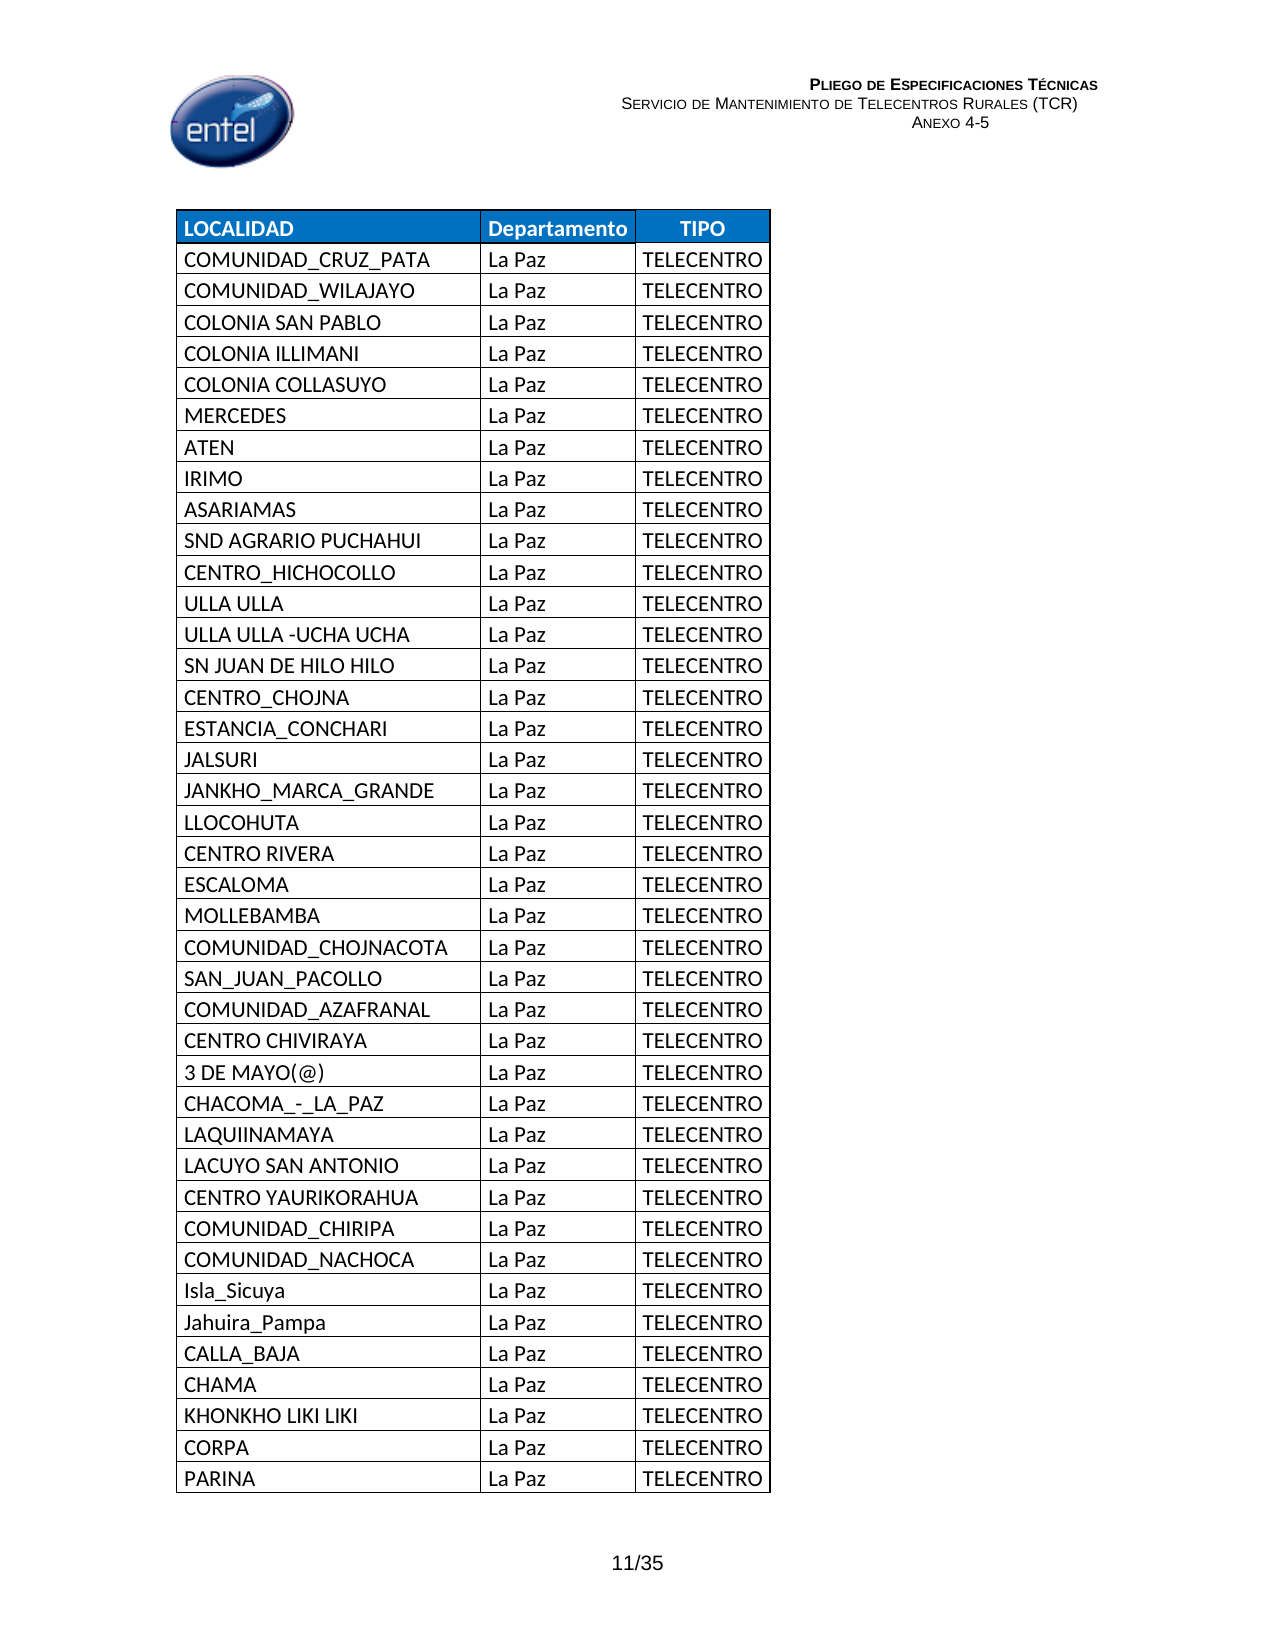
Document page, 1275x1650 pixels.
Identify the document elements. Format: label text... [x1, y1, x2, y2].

table_cell TELECENTRO [636, 774, 769, 804]
picture [170, 75, 296, 172]
table_cell TELECENTRO [636, 587, 769, 617]
table_cell TELECENTRO [636, 837, 769, 867]
table_cell La Paz [481, 774, 635, 804]
table_cell SN JUAN DE HILO HILO [177, 649, 480, 679]
table_cell TELECENTRO [636, 1368, 769, 1398]
table_header LOCALIDAD [177, 211, 480, 242]
table_cell CENTRO YAURIKORAHUA [177, 1181, 480, 1211]
table_cell COMUNIDAD_NACHOCA [177, 1243, 480, 1273]
table_cell La Paz [481, 1462, 635, 1492]
table_cell TELECENTRO [636, 337, 769, 367]
table_cell La Paz [481, 899, 635, 929]
table_cell TELECENTRO [636, 962, 769, 992]
table_cell La Paz [481, 587, 635, 617]
table_cell La Paz [481, 399, 635, 429]
table_cell TELECENTRO [636, 462, 769, 492]
table_cell COLONIA ILLIMANI [177, 337, 480, 367]
table_cell TELECENTRO [636, 1462, 769, 1492]
table_cell CHACOMA_-_LA_PAZ [177, 1087, 480, 1117]
table_cell CALLA_BAJA [177, 1337, 480, 1367]
table_cell LACUYO SAN ANTONIO [177, 1149, 480, 1179]
table_cell La Paz [481, 1056, 635, 1086]
table_cell La Paz [481, 806, 635, 836]
table_cell La Paz [481, 1274, 635, 1304]
table_cell La Paz [481, 493, 635, 523]
table_cell COMUNIDAD_AZAFRANAL [177, 993, 480, 1023]
table_cell La Paz [481, 1337, 635, 1367]
table_cell TELECENTRO [636, 524, 769, 554]
table_cell TELECENTRO [636, 1149, 769, 1179]
table_cell TELECENTRO [636, 649, 769, 679]
table_cell TELECENTRO [636, 993, 769, 1023]
table_cell LLOCOHUTA [177, 806, 480, 836]
table_cell SAN_JUAN_PACOLLO [177, 962, 480, 992]
table_cell JALSURI [177, 743, 480, 773]
table_cell La Paz [481, 993, 635, 1023]
table_cell La Paz [481, 462, 635, 492]
table_header Departamento [481, 211, 635, 242]
table_cell CHAMA [177, 1368, 480, 1398]
table_cell TELECENTRO [636, 306, 769, 336]
table_cell LAQUIINAMAYA [177, 1118, 480, 1148]
table_cell TELECENTRO [636, 1087, 769, 1117]
table_cell TELECENTRO [636, 493, 769, 523]
table_cell SND AGRARIO PUCHAHUI [177, 524, 480, 554]
table_cell TELECENTRO [636, 618, 769, 648]
table_cell COMUNIDAD_CHOJNACOTA [177, 931, 480, 961]
table_cell La Paz [481, 306, 635, 336]
table_cell La Paz [481, 1118, 635, 1148]
table_cell ESTANCIA_CONCHARI [177, 712, 480, 742]
table_cell Jahuira_Pampa [177, 1306, 480, 1336]
table_cell La Paz [481, 931, 635, 961]
table_cell La Paz [481, 1212, 635, 1242]
table_cell La Paz [481, 1149, 635, 1179]
table_cell CENTRO CHIVIRAYA [177, 1024, 480, 1054]
table_cell Isla_Sicuya [177, 1274, 480, 1304]
table_cell IRIMO [177, 462, 480, 492]
table_cell TELECENTRO [636, 743, 769, 773]
table_cell TELECENTRO [636, 868, 769, 898]
table_cell 3 DE MAYO(@) [177, 1056, 480, 1086]
table_cell La Paz [481, 337, 635, 367]
table_cell TELECENTRO [636, 1056, 769, 1086]
table_cell La Paz [481, 868, 635, 898]
table_cell La Paz [481, 556, 635, 586]
table_cell TELECENTRO [636, 712, 769, 742]
table_cell CORPA [177, 1431, 480, 1461]
table_cell PARINA [177, 1462, 480, 1492]
table_cell TELECENTRO [636, 1024, 769, 1054]
table_cell TELECENTRO [636, 399, 769, 429]
table_cell JANKHO_MARCA_GRANDE [177, 774, 480, 804]
table_cell La Paz [481, 368, 635, 398]
table_header TIPO [636, 210, 769, 242]
table_cell TELECENTRO [636, 243, 769, 273]
table_cell TELECENTRO [636, 431, 769, 461]
table_cell CENTRO_HICHOCOLLO [177, 556, 480, 586]
table_cell TELECENTRO [636, 556, 769, 586]
table_cell La Paz [481, 649, 635, 679]
table_cell TELECENTRO [636, 1118, 769, 1148]
table_cell COMUNIDAD_CRUZ_PATA [177, 244, 480, 273]
table_cell ESCALOMA [177, 868, 480, 898]
table_cell La Paz [481, 743, 635, 773]
table_cell ASARIAMAS [177, 493, 480, 523]
table_cell CENTRO_CHOJNA [177, 681, 480, 711]
table_cell La Paz [481, 1087, 635, 1117]
table_cell TELECENTRO [636, 1243, 769, 1273]
table_cell TELECENTRO [636, 1212, 769, 1242]
table_cell La Paz [481, 712, 635, 742]
table_cell TELECENTRO [636, 931, 769, 961]
table_cell La Paz [481, 681, 635, 711]
table_cell TELECENTRO [636, 1274, 769, 1304]
table_cell La Paz [481, 244, 635, 273]
table_cell TELECENTRO [636, 1431, 769, 1461]
table_cell ATEN [177, 431, 480, 461]
table_cell COLONIA SAN PABLO [177, 306, 480, 336]
table_cell ULLA ULLA [177, 587, 480, 617]
table_cell TELECENTRO [636, 1399, 769, 1429]
table_cell La Paz [481, 431, 635, 461]
table_cell TELECENTRO [636, 1306, 769, 1336]
table_cell La Paz [481, 618, 635, 648]
table_cell La Paz [481, 1306, 635, 1336]
table_cell La Paz [481, 962, 635, 992]
table_cell La Paz [481, 1243, 635, 1273]
table_cell MERCEDES [177, 399, 480, 429]
table_cell ULLA ULLA -UCHA UCHA [177, 618, 480, 648]
table_cell La Paz [481, 1024, 635, 1054]
table_cell CENTRO RIVERA [177, 837, 480, 867]
table_cell TELECENTRO [636, 681, 769, 711]
table_cell MOLLEBAMBA [177, 899, 480, 929]
table_cell TELECENTRO [636, 806, 769, 836]
table_cell COMUNIDAD_WILAJAYO [177, 274, 480, 304]
table_cell La Paz [481, 1399, 635, 1429]
table_cell COMUNIDAD_CHIRIPA [177, 1212, 480, 1242]
table_cell COLONIA COLLASUYO [177, 368, 480, 398]
table_cell KHONKHO LIKI LIKI [177, 1399, 480, 1429]
table_cell TELECENTRO [636, 1337, 769, 1367]
table_cell La Paz [481, 837, 635, 867]
table_cell TELECENTRO [636, 274, 769, 304]
table_cell La Paz [481, 1368, 635, 1398]
table_cell La Paz [481, 1431, 635, 1461]
table_cell TELECENTRO [636, 899, 769, 929]
table_cell La Paz [481, 1181, 635, 1211]
table_cell La Paz [481, 524, 635, 554]
table_cell TELECENTRO [636, 368, 769, 398]
table_cell TELECENTRO [636, 1181, 769, 1211]
table_cell La Paz [481, 274, 635, 304]
